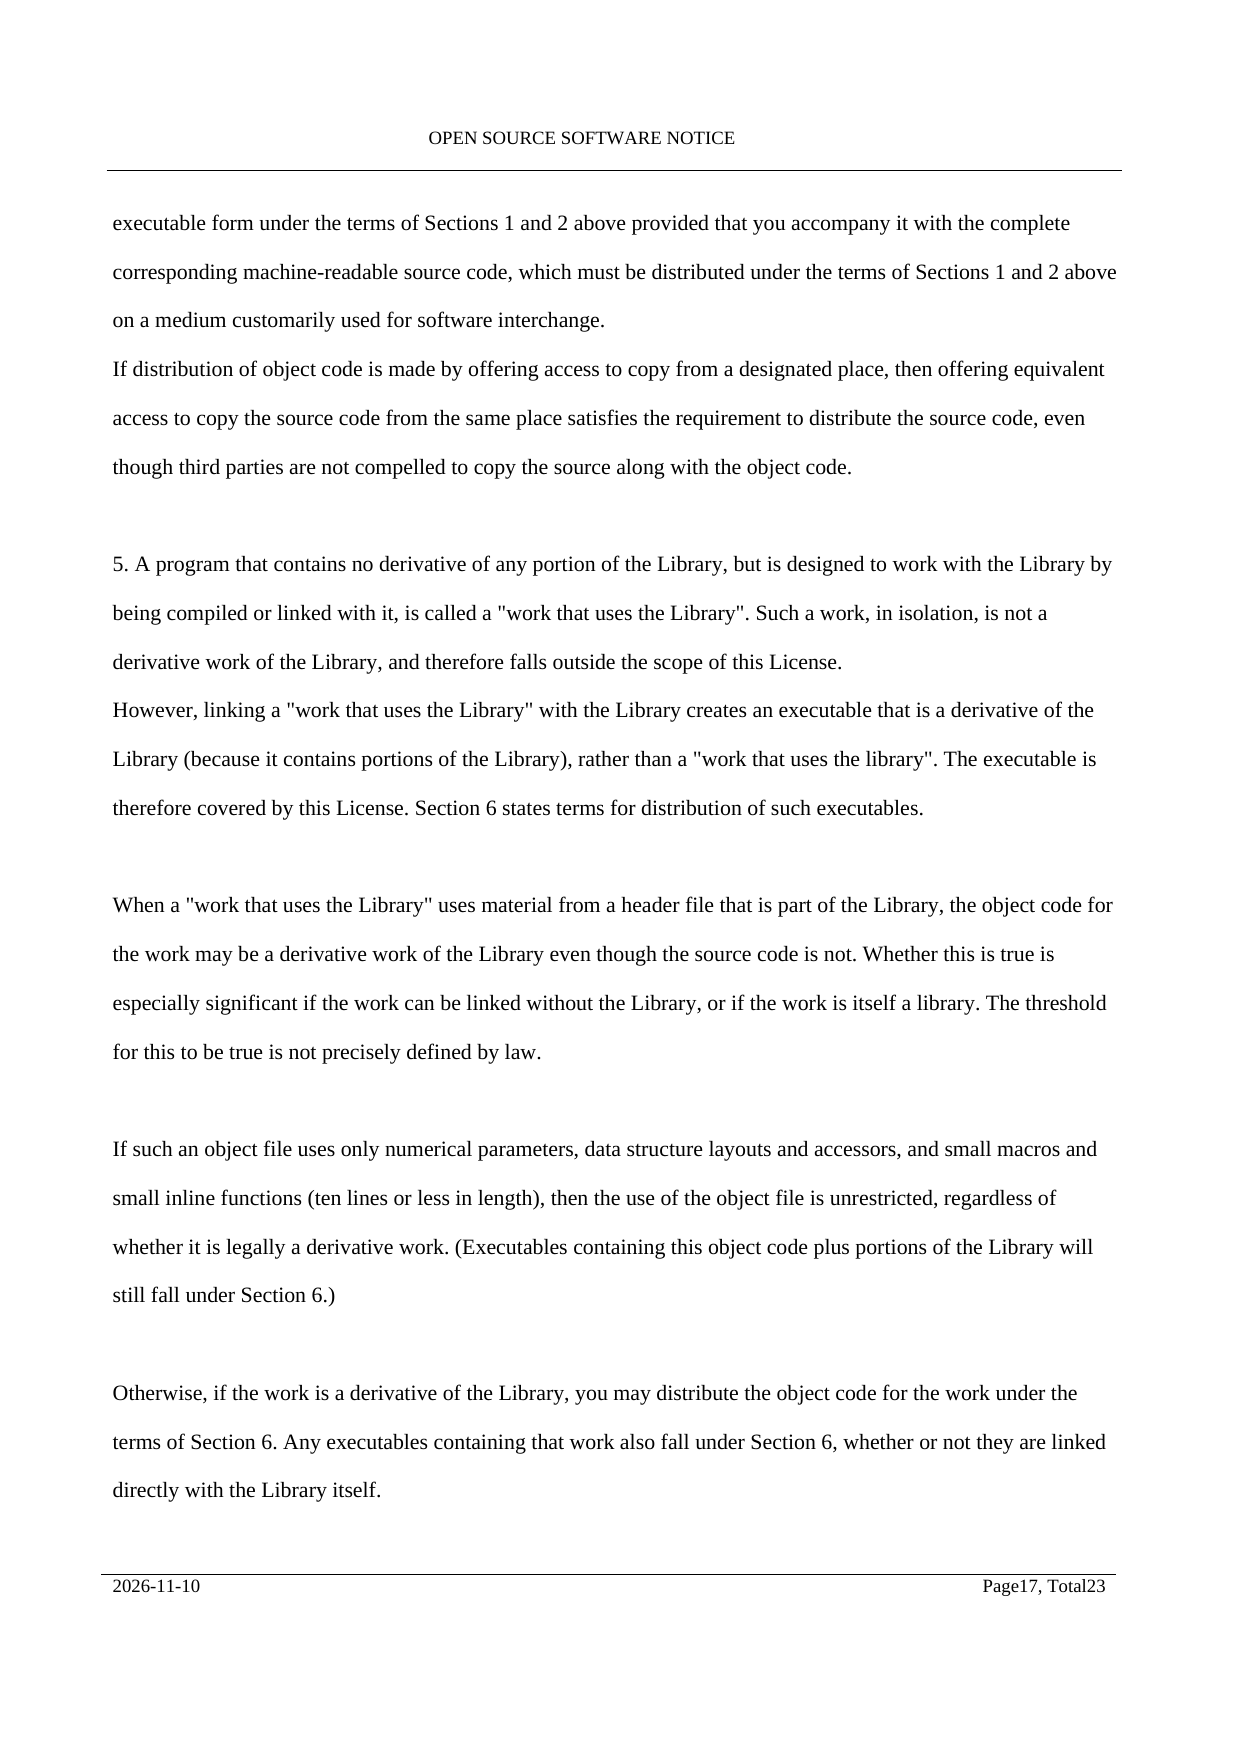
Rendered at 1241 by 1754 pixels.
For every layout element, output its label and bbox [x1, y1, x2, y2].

text [112, 206, 1128, 1506]
